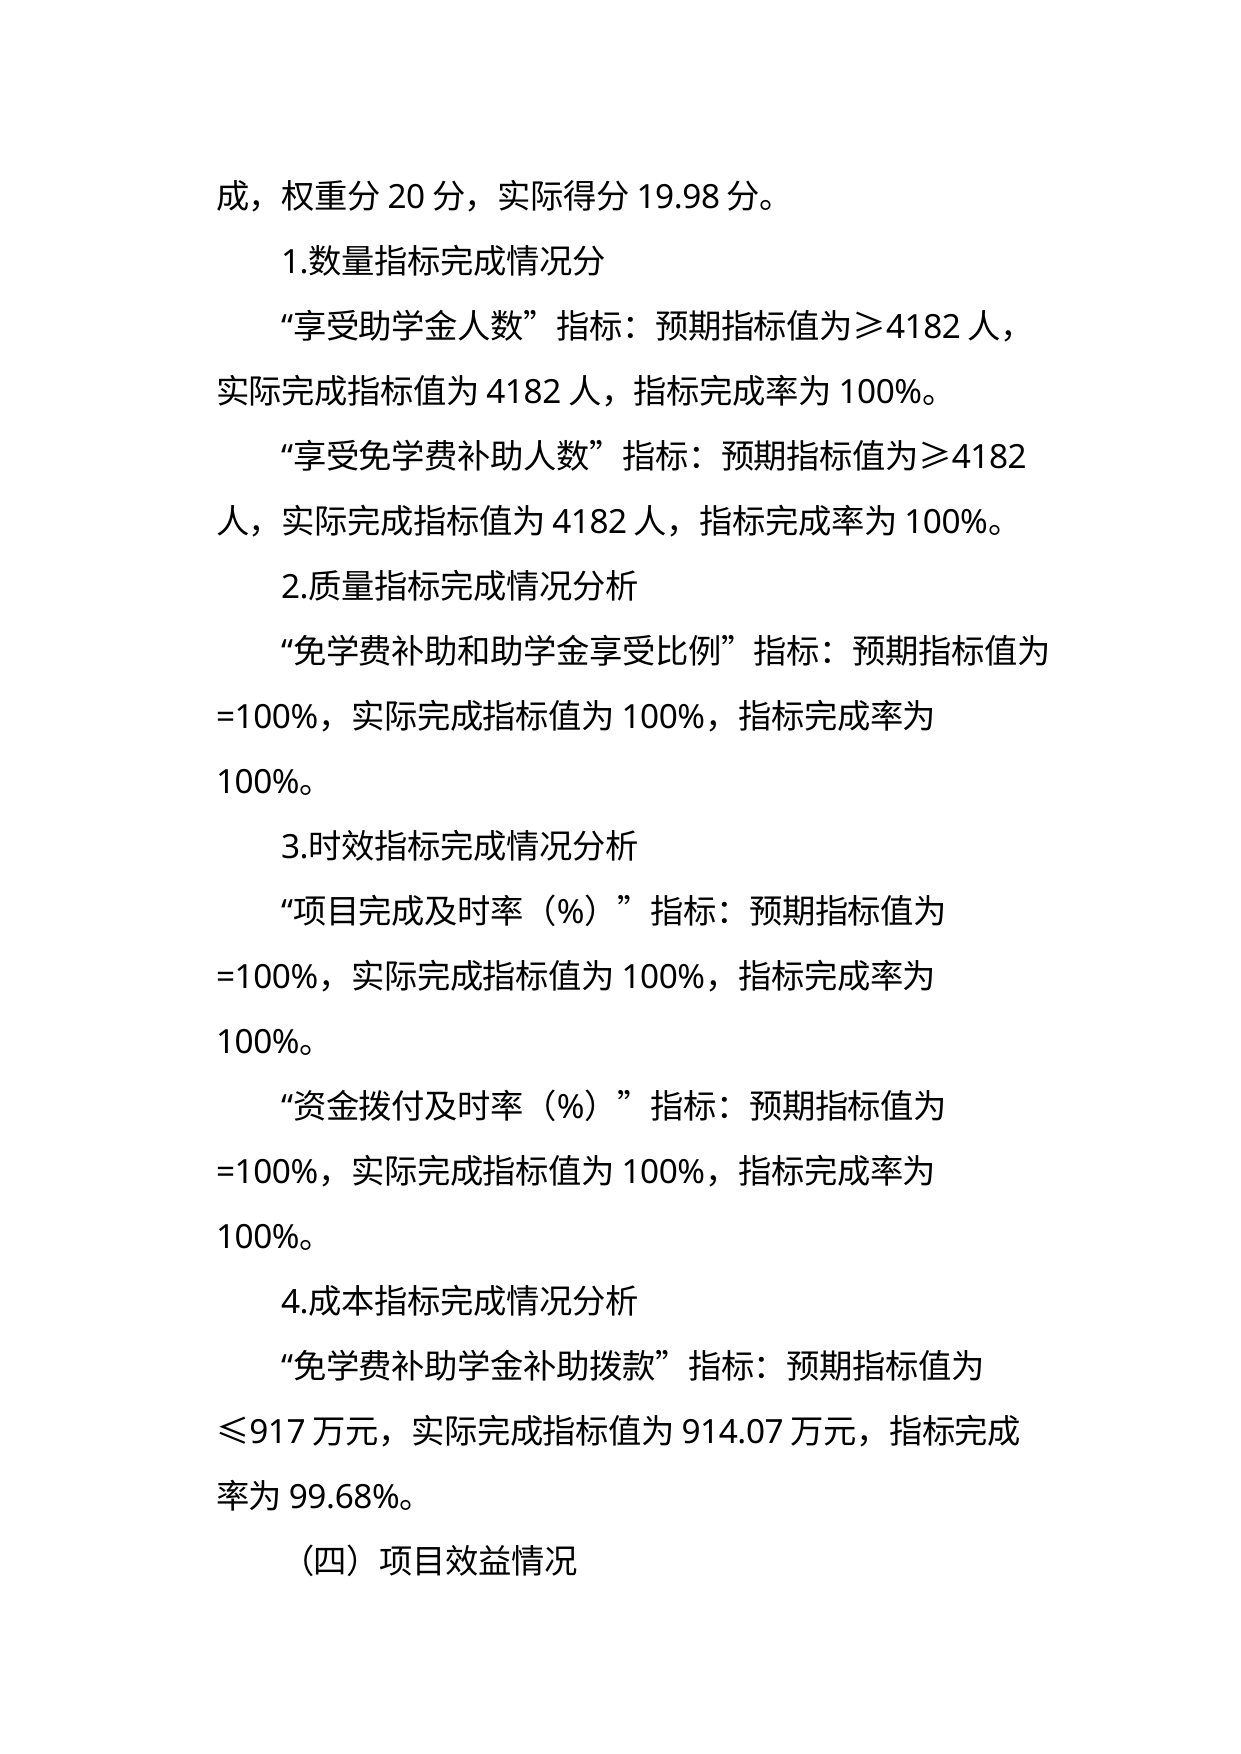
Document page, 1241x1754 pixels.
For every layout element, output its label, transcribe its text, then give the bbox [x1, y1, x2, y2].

text （四）项目效益情况 [216, 1527, 1053, 1592]
text “免学费补助学金补助拨款”指标：预期指标值为≤917万元，实际完成指标值为914.07万元，指标完成率为99.68%。 [216, 1332, 1053, 1527]
text “项目完成及时率（%）”指标：预期指标值为=100%，实际完成指标值为100%，指标完成率为100%。 [216, 877, 1053, 1072]
text 4.成本指标完成情况分析 [216, 1267, 1053, 1332]
text 2.质量指标完成情况分析 [216, 552, 1053, 617]
text “享受助学金人数”指标：预期指标值为≥4182人，实际完成指标值为4182人，指标完成率为100%。 [216, 292, 1053, 422]
text “资金拨付及时率（%）”指标：预期指标值为=100%，实际完成指标值为100%，指标完成率为100%。 [216, 1072, 1053, 1267]
text “享受免学费补助人数”指标：预期指标值为≥4182人，实际完成指标值为4182人，指标完成率为100%。 [216, 422, 1053, 552]
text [216, 162, 1053, 227]
text 1.数量指标完成情况分 [216, 227, 1053, 292]
text 3.时效指标完成情况分析 [216, 812, 1053, 877]
text “免学费补助和助学金享受比例”指标：预期指标值为=100%，实际完成指标值为100%，指标完成率为100%。 [216, 617, 1053, 812]
